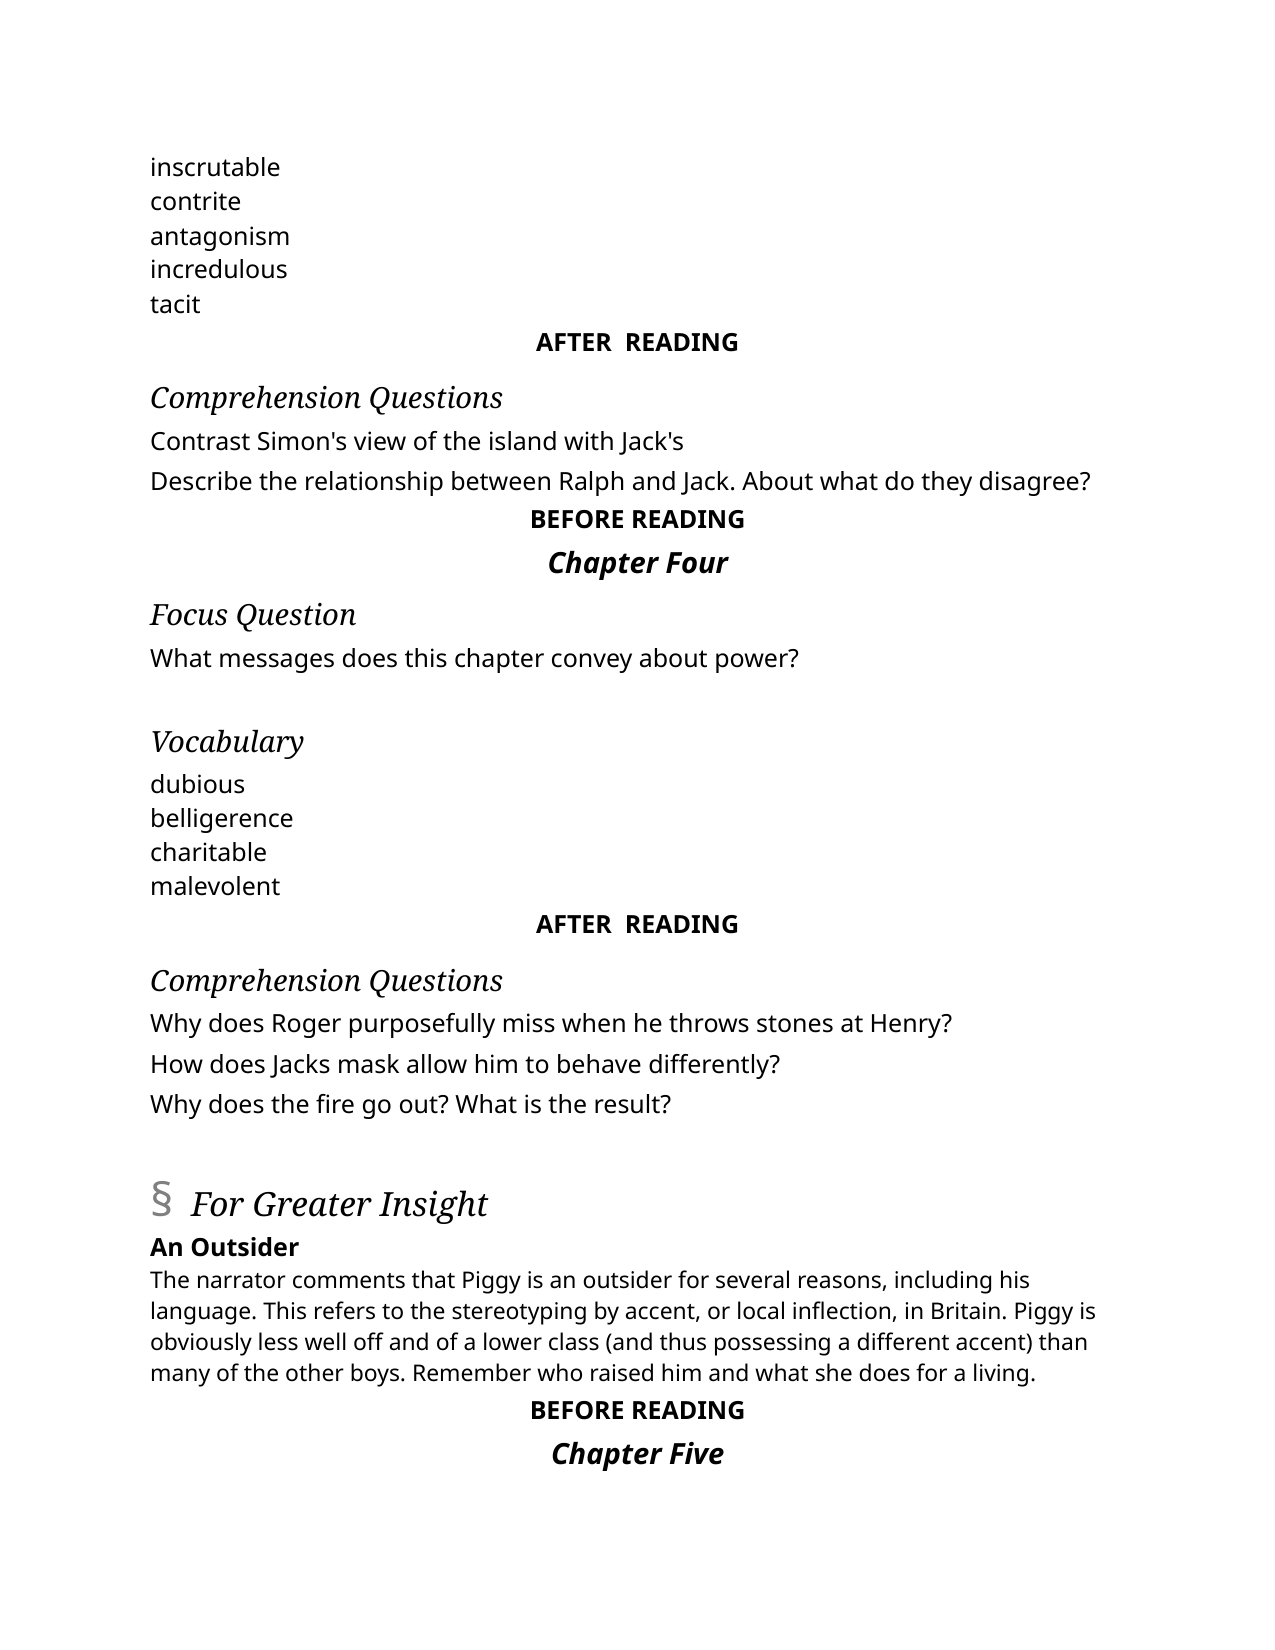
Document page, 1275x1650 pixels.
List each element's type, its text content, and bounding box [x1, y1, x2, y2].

text Contrast Simon's view of the island with Jack's [150, 423, 1125, 457]
text § For Greater Insight [150, 1167, 1125, 1229]
text Comprehension Questions [150, 377, 1125, 417]
text antagonism [150, 218, 1125, 252]
text dubious [150, 767, 1125, 801]
text AFTER READING [150, 907, 1125, 941]
text BEFORE READING [150, 502, 1125, 536]
text Why does the fire go out? What is the result? [150, 1087, 1125, 1121]
text inscrutable [150, 150, 1125, 184]
text Vocabulary [150, 721, 1125, 761]
text tacit [150, 286, 1125, 320]
text An Outsider [150, 1229, 1125, 1264]
text belligerence [150, 801, 1125, 835]
text What messages does this chapter convey about power? [150, 640, 1125, 674]
text BEFORE READING [150, 1393, 1125, 1427]
text Why does Roger purposefully miss when he throws stones at Henry? [150, 1006, 1125, 1040]
text Comprehension Questions [150, 960, 1125, 1000]
text charitable [150, 835, 1125, 869]
text Chapter Four [150, 542, 1125, 582]
text How does Jacks mask allow him to behave differently? [150, 1046, 1125, 1080]
text AFTER READING [150, 324, 1125, 358]
text The narrator comments that Piggy is an outsider for several reasons, including his language. This refers to the stereotyping by accent, or local inflection, in Britain. Piggy is obviously less well off and of a lower class (and thus possessing a different accent) than many of the other boys. Remember who raised him and what she does for a living. [150, 1264, 1125, 1389]
text contrite [150, 184, 1125, 218]
text Describe the relationship between Ralph and Jack. About what do they disagree? [150, 463, 1125, 498]
text Focus Question [150, 594, 1125, 634]
text incredulous [150, 252, 1125, 286]
text Chapter Five [150, 1433, 1125, 1473]
text malevolent [150, 869, 1125, 903]
